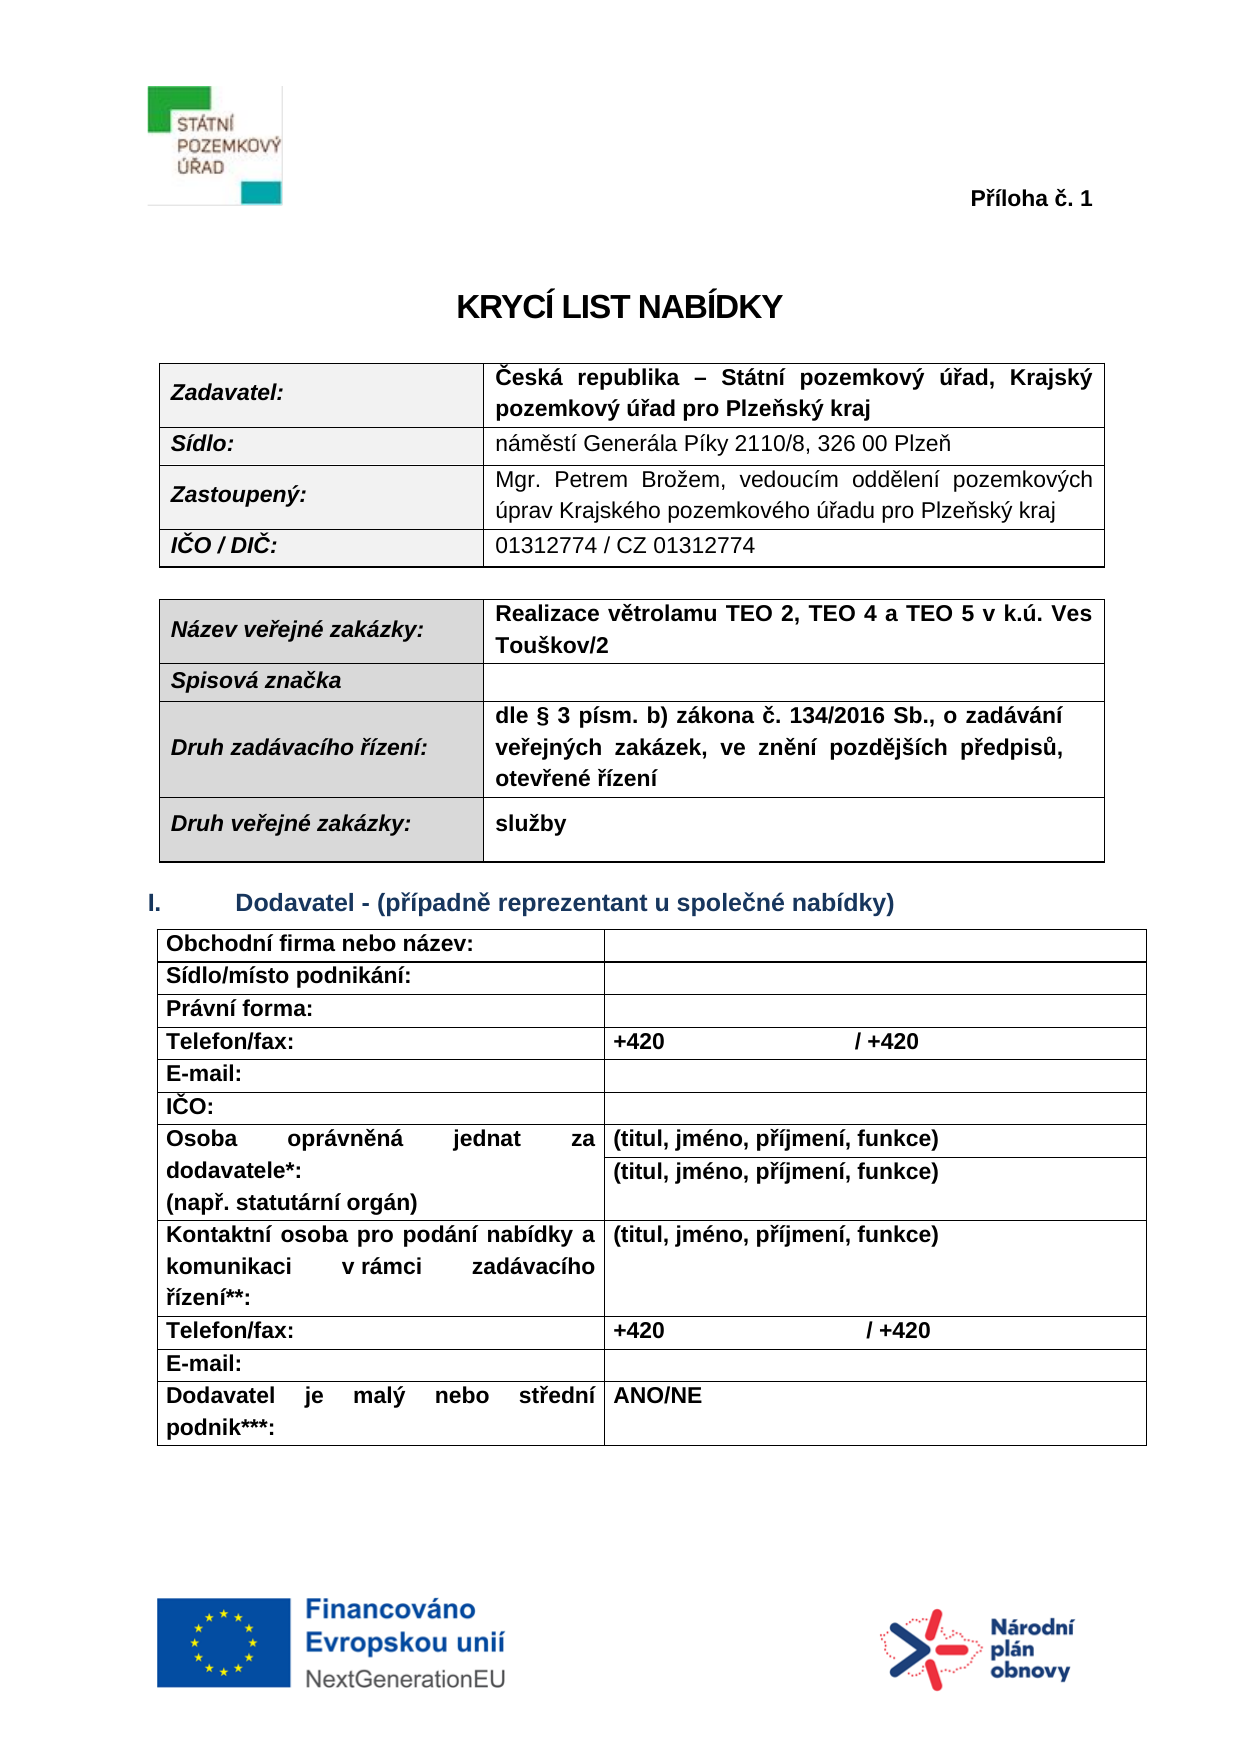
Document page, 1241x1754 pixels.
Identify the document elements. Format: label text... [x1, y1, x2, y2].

table_cell ANO/NE [605, 1382, 1146, 1445]
table_cell Dodavatel je malý nebo střední podnik***: [158, 1382, 604, 1445]
table_cell [605, 995, 1146, 1027]
table_cell (titul, jméno, příjmení, funkce) [605, 1158, 1146, 1220]
table_cell E-mail: [158, 1060, 604, 1092]
table_cell Druh veřejné zakázky: [160, 798, 483, 861]
table_cell Sídlo: [160, 428, 483, 464]
table_cell Spisová značka [160, 664, 483, 701]
table_cell Zastoupený: [160, 466, 483, 529]
table_cell [605, 1093, 1146, 1124]
table_header Obchodní firma nebo název: [158, 930, 604, 961]
table_header Realizace větrolamu TEO 2, TEO 4 a TEO 5 v k.ú. Ves Touškov/2 [484, 600, 1104, 663]
table_cell Telefon/fax: [158, 1317, 604, 1348]
table_cell IČO / DIČ: [160, 530, 483, 566]
subtitle Dodavatel - (případně reprezentant u společné nabídky) [148, 887, 1093, 916]
table_header Česká republika – Státní pozemkový úřad, Krajský pozemkový úřad pro Plzeňský kraj [484, 364, 1104, 427]
table_cell Mgr. Petrem Brožem, vedoucím oddělení pozemkových úprav Krajského pozemkového úřadu pro Plzeňský kraj [484, 466, 1104, 529]
table_cell Kontaktní osoba pro podání nabídky a komunikaci v rámci zadávacího řízení**: [158, 1221, 604, 1316]
table_cell dle § 3 písm. b) zákona č. 134/2016 Sb., o zadávání veřejných zakázek, ve znění pozdějších předpisů, otevřené řízení [484, 702, 1104, 797]
table_cell 01312774 / CZ 01312774 [484, 530, 1104, 566]
picture [864, 1584, 1092, 1720]
table_cell E-mail: [158, 1350, 604, 1381]
table_cell (titul, jméno, příjmení, funkce) [605, 1125, 1146, 1157]
table_cell IČO: [158, 1093, 604, 1124]
table_cell +420 / +420 [605, 1028, 1146, 1059]
table_header Zadavatel: [160, 364, 483, 427]
table_header Název veřejné zakázky: [160, 600, 483, 663]
table_cell náměstí Generála Píky 2110/8, 326 00 Plzeň [484, 428, 1104, 464]
table_header [605, 930, 1146, 961]
table_cell Telefon/fax: [158, 1028, 604, 1059]
table_cell Druh zadávacího řízení: [160, 702, 483, 797]
table_cell [605, 1060, 1146, 1092]
table_cell služby [484, 798, 1104, 861]
table_cell Osoba oprávněná jednat za dodavatele*: (např. statutární orgán) [158, 1125, 604, 1220]
picture [147, 1584, 531, 1699]
picture [147, 86, 284, 207]
title Krycí list nabídky [148, 287, 1093, 325]
table_cell [484, 664, 1104, 701]
table_cell [605, 1350, 1146, 1381]
table_cell [605, 963, 1146, 994]
table_cell (titul, jméno, příjmení, funkce) [605, 1221, 1146, 1316]
table_cell Sídlo/místo podnikání: [158, 963, 604, 994]
table_cell Právní forma: [158, 995, 604, 1027]
table_cell +420 / +420 [605, 1317, 1146, 1348]
